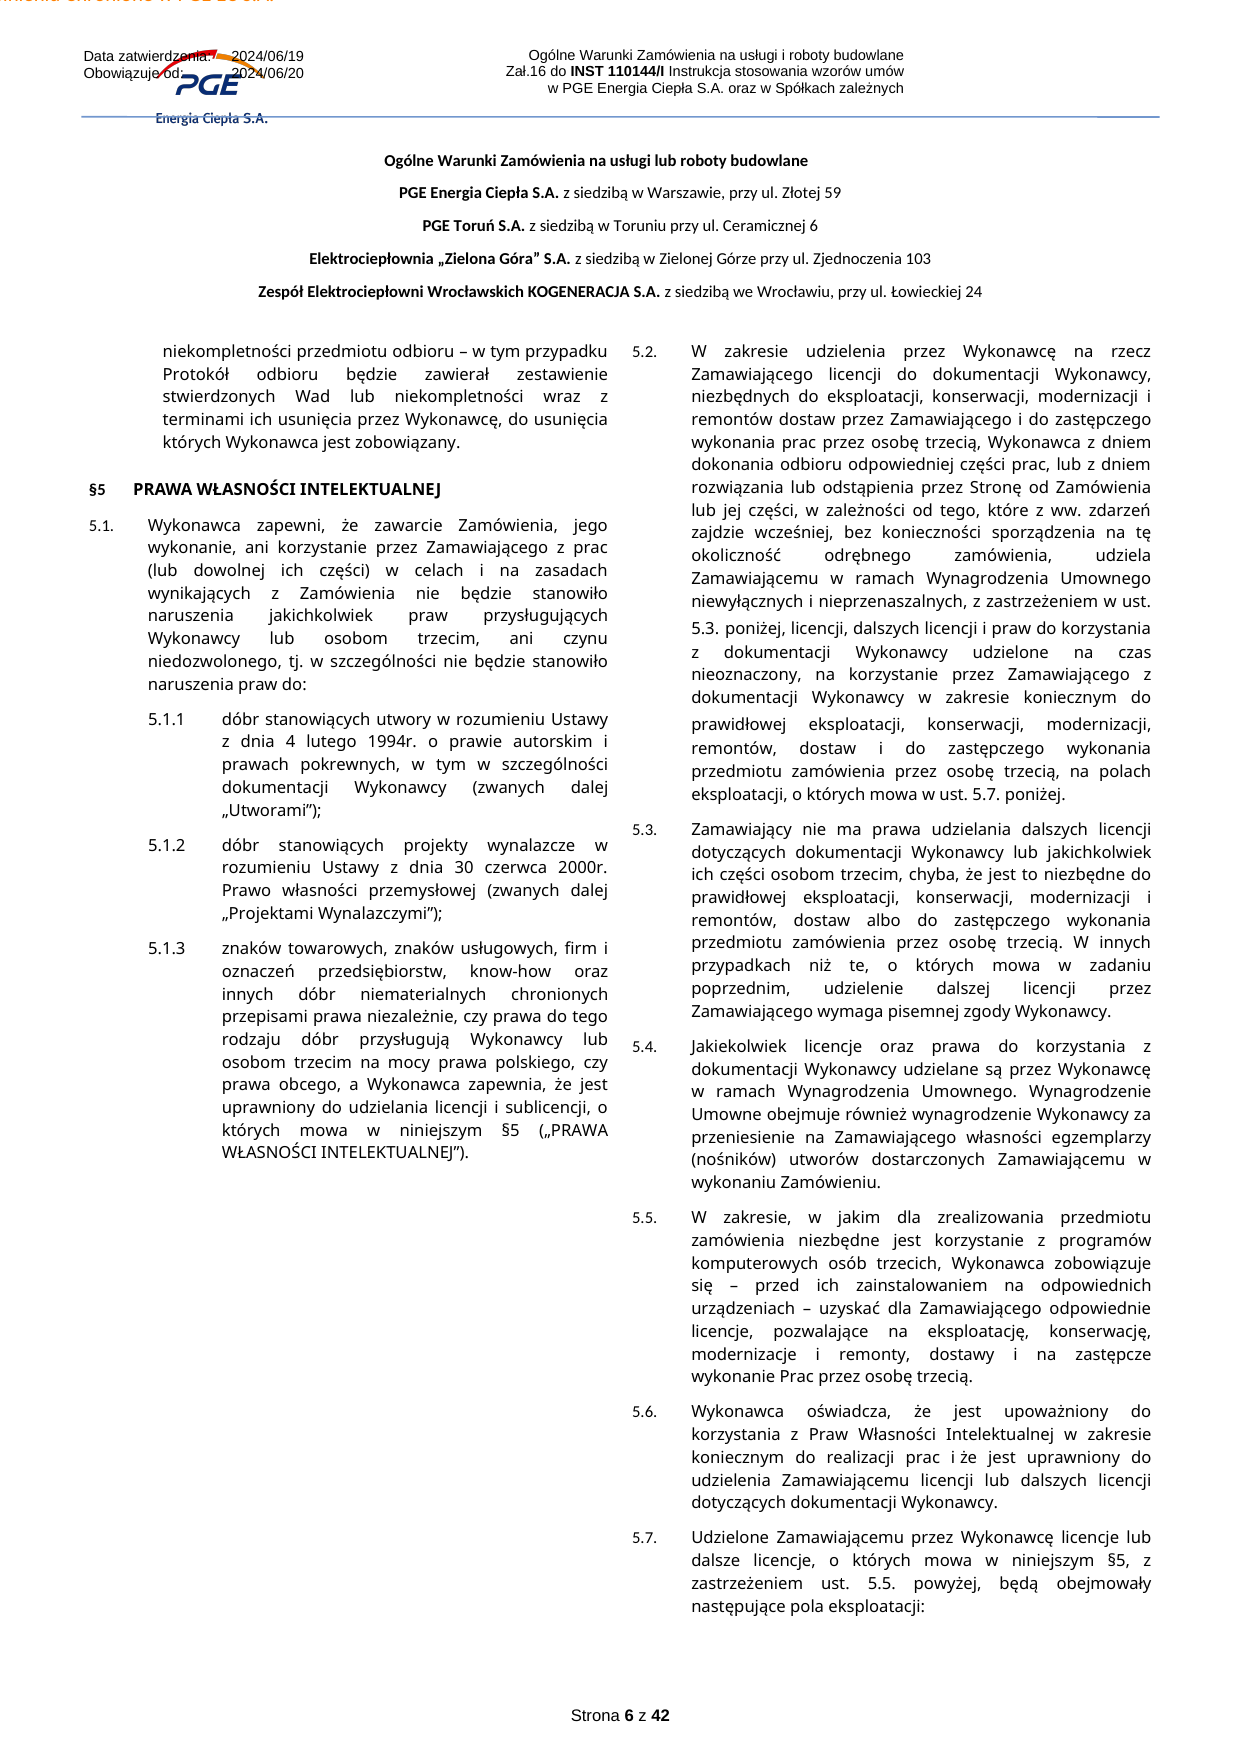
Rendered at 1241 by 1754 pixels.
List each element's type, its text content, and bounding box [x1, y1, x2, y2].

subtitle W zakresie, w jakim dla zrealizowania przedmiotu zamówienia niezbędne jest korzystanie z programów komputerowych osób trzecich, Wykonawca zobowiązuje się – przed ich zainstalowaniem na odpowiednich urządzeniach – uzyskać dla Zamawiającego odpowiednie licencje, pozwalające na eksploatację, konserwację, modernizacje i remonty, dostawy i na zastępcze wykonanie Prac przez osobę trzecią. [632, 1206, 1152, 1387]
picture [130, 118, 291, 152]
subtitle Udzielone Zamawiającemu przez Wykonawcę licencje lub dalsze licencje, o których mowa w niniejszym §5, z zastrzeżeniem ust. 5.5. powyżej, będą obejmowały następujące pola eksploatacji: [632, 1526, 1152, 1617]
subtitle Zamawiający nie ma prawa udzielania dalszych licencji dotyczących dokumentacji Wykonawcy lub jakichkolwiek ich części osobom trzecim, chyba, że jest to niezbędne do prawidłowej eksploatacji, konserwacji, modernizacji i remontów, dostaw albo do zastępczego wykonania przedmiotu zamówienia przez osobę trzecią. W innych przypadkach niż te, o których mowa w zadaniu poprzednim, udzielenie dalszej licencji przez Zamawiającego wymaga pisemnej zgody Wykonawcy. [632, 817, 1152, 1022]
subtitle dóbr stanowiących projekty wynalazcze w rozumieniu Ustawy z dnia 30 czerwca 2000r. Prawo własności przemysłowej (zwanych dalej „Projektami Wynalazczymi”); [148, 833, 608, 924]
subtitle znaków towarowych, znaków usługowych, firm i oznaczeń przedsiębiorstw, know-how oraz innych dóbr niematerialnych chronionych przepisami prawa niezależnie, czy prawa do tego rodzaju dóbr przysługują Wykonawcy lub osobom trzecim na mocy prawa polskiego, czy prawa obcego, a Wykonawca zapewnia, że jest uprawniony do udzielania licencji i sublicencji, o których mowa w niniejszym §5 („PRAWA WŁASNOŚCI INTELEKTUALNEJ”). [148, 937, 608, 1164]
subtitle Wykonawca zapewni, że zawarcie Zamówienia, jego wykonanie, ani korzystanie przez Zamawiającego z prac (lub dowolnej ich części) w celach i na zasadach wynikających z Zamówienia nie będzie stanowiło naruszenia jakichkolwiek praw przysługujących Wykonawcy lub osobom trzecim, ani czynu niedozwolonego, tj. w szczególności nie będzie stanowiło naruszenia praw do: [89, 513, 608, 695]
subtitle PRAWA WŁASNOŚCI INTELEKTUALNEJ [89, 478, 608, 501]
subtitle dóbr stanowiących utwory w rozumieniu Ustawy z dnia 4 lutego 1994r. o prawie autorskim i prawach pokrewnych, w tym w szczególności dokumentacji Wykonawcy (zwanych dalej „Utworami”); [148, 707, 608, 821]
subtitle W zakresie udzielenia przez Wykonawcę na rzecz Zamawiającego licencji do dokumentacji Wykonawcy, niezbędnych do eksploatacji, konserwacji, modernizacji i remontów dostaw przez Zamawiającego i do zastępczego wykonania prac przez osobę trzecią, Wykonawca z dniem dokonania odbioru odpowiedniej części prac, lub z dniem rozwiązania lub odstąpienia przez Stronę od Zamówienia lub jej części, w zależności od tego, które z ww. zdarzeń zajdzie wcześniej, bez konieczności sporządzenia na tę okoliczność odrębnego zamówienia, udziela Zamawiającemu w ramach Wynagrodzenia Umownego niewyłącznych i nieprzenaszalnych, z zastrzeżeniem w ust. 5.3. poniżej, licencji, dalszych licencji i praw do korzystania z dokumentacji Wykonawcy udzielone na czas nieoznaczony, na korzystanie przez Zamawiającego z dokumentacji Wykonawcy w zakresie koniecznym do prawidłowej eksploatacji, konserwacji, modernizacji, remontów, dostaw i do zastępczego wykonania przedmiotu zamówienia przez osobę trzecią, na polach eksploatacji, o których mowa w ust. 5.7. poniżej. [632, 339, 1152, 805]
subtitle Jakiekolwiek licencje oraz prawa do korzystania z dokumentacji Wykonawcy udzielane są przez Wykonawcę w ramach Wynagrodzenia Umownego. Wynagrodzenie Umowne obejmuje również wynagrodzenie Wykonawcy za przeniesienie na Zamawiającego własności egzemplarzy (nośników) utworów dostarczonych Zamawiającemu w wykonaniu Zamówieniu. [632, 1034, 1152, 1193]
subtitle Wykonawca oświadcza, że jest upoważniony do korzystania z Praw Własności Intelektualnej w zakresie koniecznym do realizacji prac i że jest uprawniony do udzielenia Zamawiającemu licencji lub dalszych licencji dotyczących dokumentacji Wykonawcy. [632, 1400, 1152, 1513]
picture [130, 29, 291, 116]
